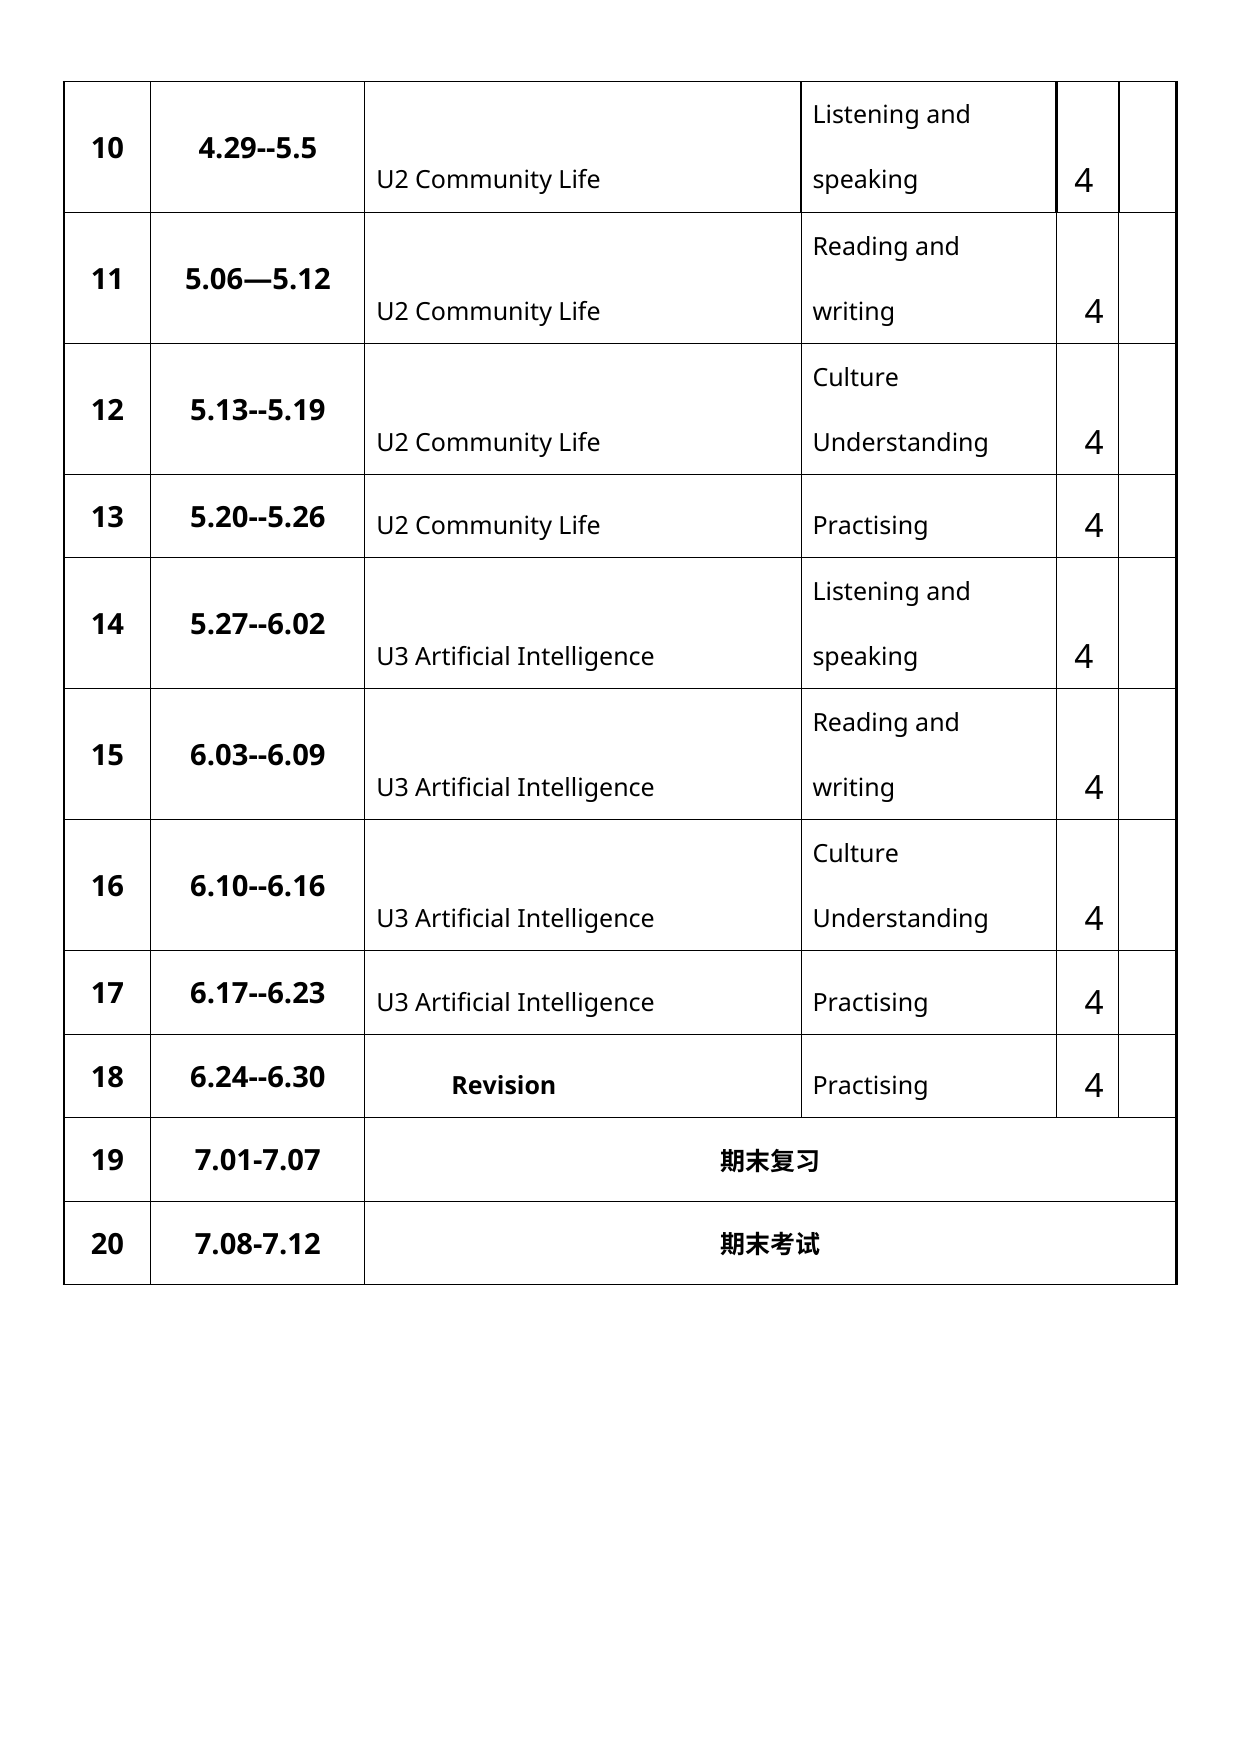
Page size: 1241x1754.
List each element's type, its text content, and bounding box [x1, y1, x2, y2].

table_cell U3 Artificial Intelligence [365, 951, 801, 1034]
table_cell 11 [65, 213, 150, 343]
table_cell [1119, 1035, 1175, 1117]
table_cell Listening and speaking [802, 558, 1056, 688]
table_cell 18 [65, 1035, 150, 1117]
table_cell [1120, 82, 1175, 212]
table_cell U3 Artificial Intelligence [365, 558, 801, 688]
table_cell 5.20--5.26 [151, 475, 364, 557]
table_cell 4 [1057, 820, 1118, 950]
table_cell [1119, 820, 1175, 950]
table_cell [1119, 213, 1175, 343]
table_cell Revision [365, 1035, 801, 1117]
table_cell 4 [1057, 951, 1118, 1034]
table_cell Reading and writing [802, 689, 1056, 819]
table_cell U3 Artificial Intelligence [365, 689, 801, 819]
table_cell U3 Artificial Intelligence [365, 820, 801, 950]
table_cell U2 Community Life [365, 475, 801, 557]
table_cell 5.06—5.12 [151, 213, 364, 343]
table_cell [1119, 475, 1175, 557]
table_cell 15 [65, 689, 150, 819]
table_cell Culture Understanding [802, 344, 1056, 474]
table_cell Reading and writing [802, 213, 1056, 343]
table_cell Practising [802, 1035, 1056, 1117]
table_cell 4 [1057, 344, 1118, 474]
table_cell [1119, 951, 1175, 1034]
table_cell 4.29--5.5 [151, 82, 364, 212]
table_cell 10 [65, 82, 150, 212]
table_cell 13 [65, 475, 150, 557]
table_cell U2 Community Life [365, 344, 801, 474]
table_cell Listening and speaking [802, 82, 1055, 212]
table_cell 6.03--6.09 [151, 689, 364, 819]
table_cell 6.24--6.30 [151, 1035, 364, 1117]
table_cell 4 [1057, 475, 1118, 557]
table_cell 期末复习 [365, 1118, 1175, 1201]
table_cell 4 [1057, 1035, 1118, 1117]
table_cell U2 Community Life [365, 213, 801, 343]
table_cell [1119, 558, 1175, 688]
table_cell 4 [1057, 558, 1118, 688]
table_cell 6.17--6.23 [151, 951, 364, 1034]
table_cell 14 [65, 558, 150, 688]
table_cell 4 [1057, 213, 1118, 343]
table_cell 12 [65, 344, 150, 474]
table_cell 期末考试 [365, 1202, 1175, 1284]
table_cell [1119, 689, 1175, 819]
table_cell Culture Understanding [802, 820, 1056, 950]
table_cell Practising [802, 475, 1056, 557]
table_cell 17 [65, 951, 150, 1034]
table_cell 5.27--6.02 [151, 558, 364, 688]
table_cell 16 [65, 820, 150, 950]
table_cell Practising [802, 951, 1056, 1034]
table_cell 4 [1057, 689, 1118, 819]
table_cell [1119, 344, 1175, 474]
table_cell U2 Community Life [365, 82, 800, 212]
table_cell 7.08-7.12 [151, 1202, 364, 1284]
table_cell 19 [65, 1118, 150, 1201]
table_cell 20 [65, 1202, 150, 1284]
table_cell 5.13--5.19 [151, 344, 364, 474]
table_cell 7.01-7.07 [151, 1118, 364, 1201]
table_cell 6.10--6.16 [151, 820, 364, 950]
table_cell 4 [1058, 82, 1118, 212]
